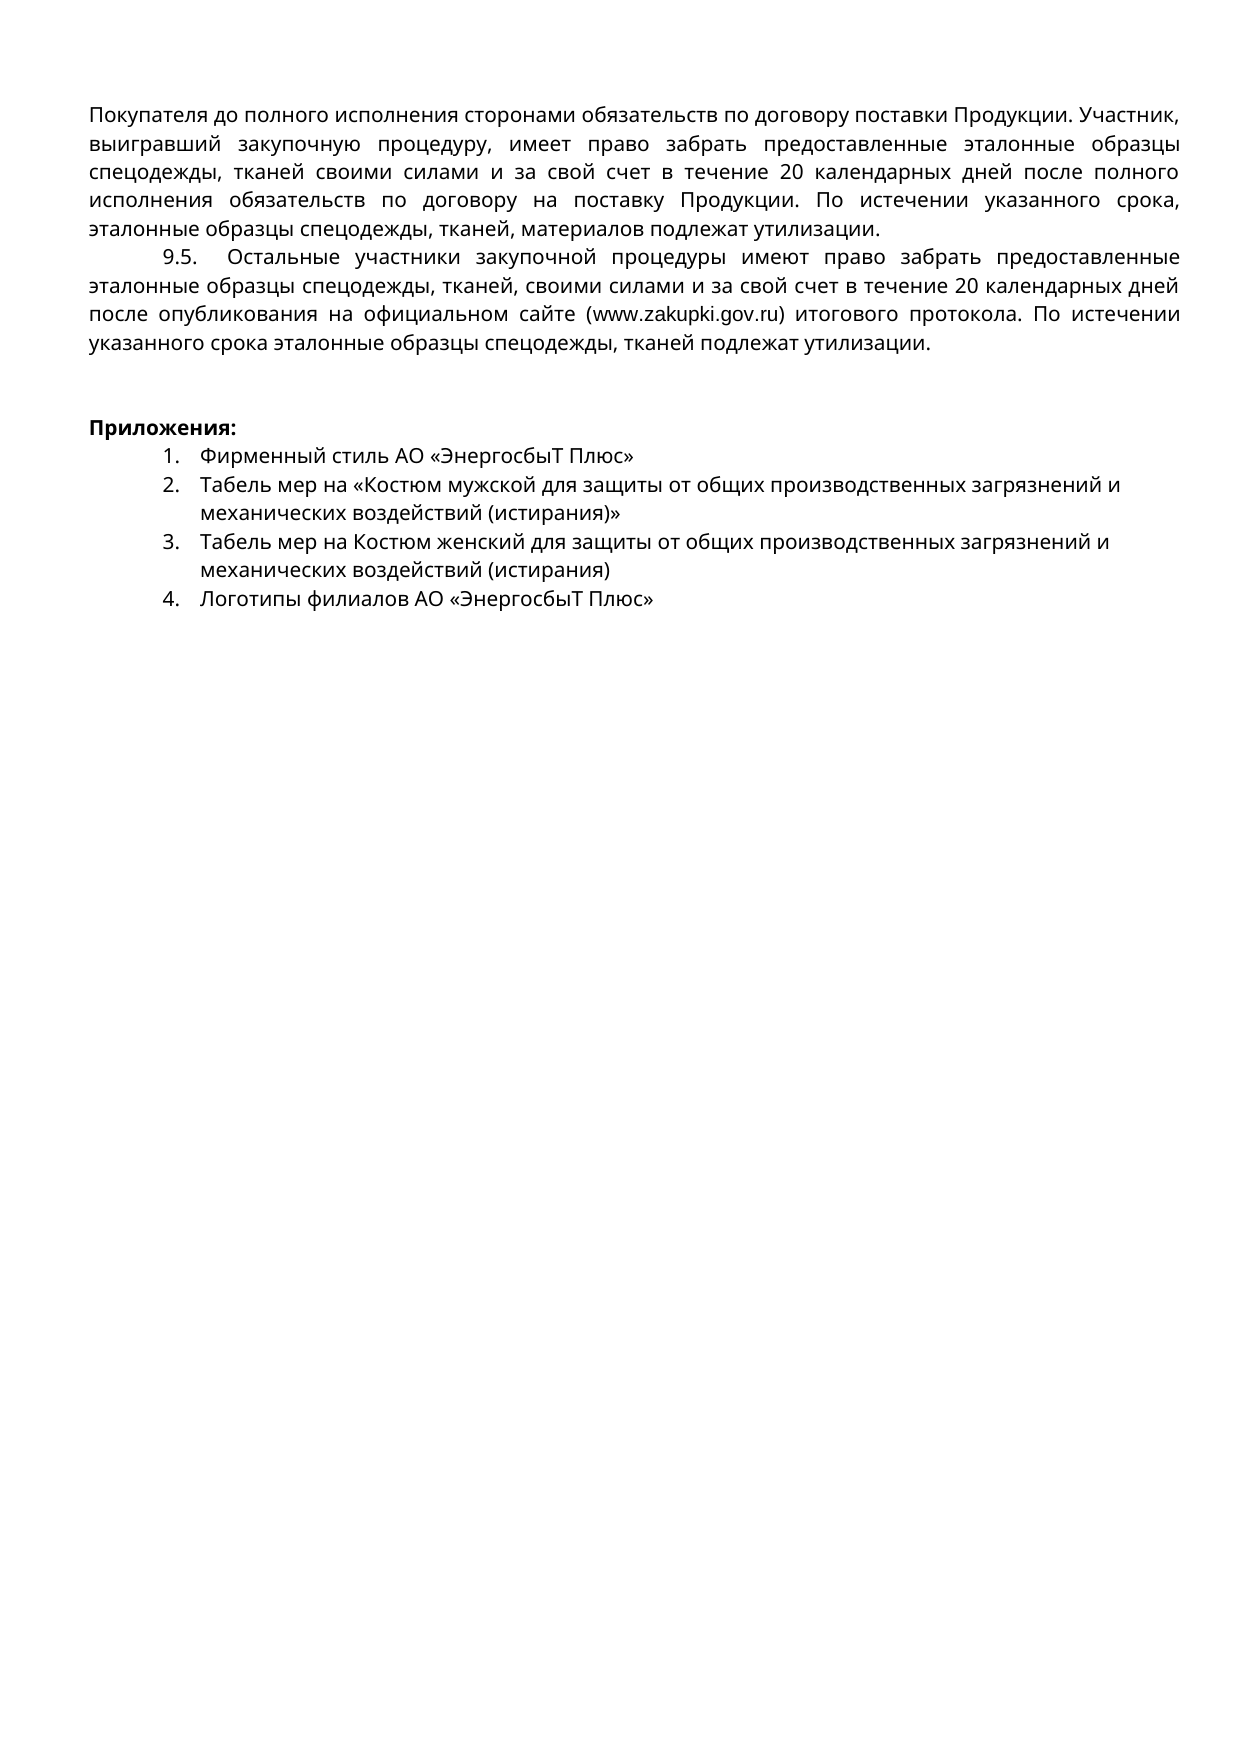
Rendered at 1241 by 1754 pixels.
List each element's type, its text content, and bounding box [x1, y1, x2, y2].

text Приложения: [89, 413, 1181, 441]
list Табель мер на Костюм женский для защиты от общих производственных загрязнений и механических воздействий (истирания) [162, 527, 1181, 584]
list Логотипы филиалов АО «ЭнергосбыТ Плюс» [162, 584, 1181, 612]
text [89, 100, 1181, 242]
list Табель мер на «Костюм мужской для защиты от общих производственных загрязнений и механических воздействий (истирания)» [162, 470, 1181, 527]
list Фирменный стиль АО «ЭнергосбыТ Плюс» [162, 441, 1181, 470]
text 9.5. Остальные участники закупочной процедуры имеют право забрать предоставленные эталонные образцы спецодежды, тканей, своими силами и за свой счет в течение 20 календарных дней после опубликования на официальном сайте (www.zakupki.gov.ru) итогового протокола. По истечении указанного срока эталонные образцы спецодежды, тканей подлежат утилизации. [89, 242, 1181, 356]
